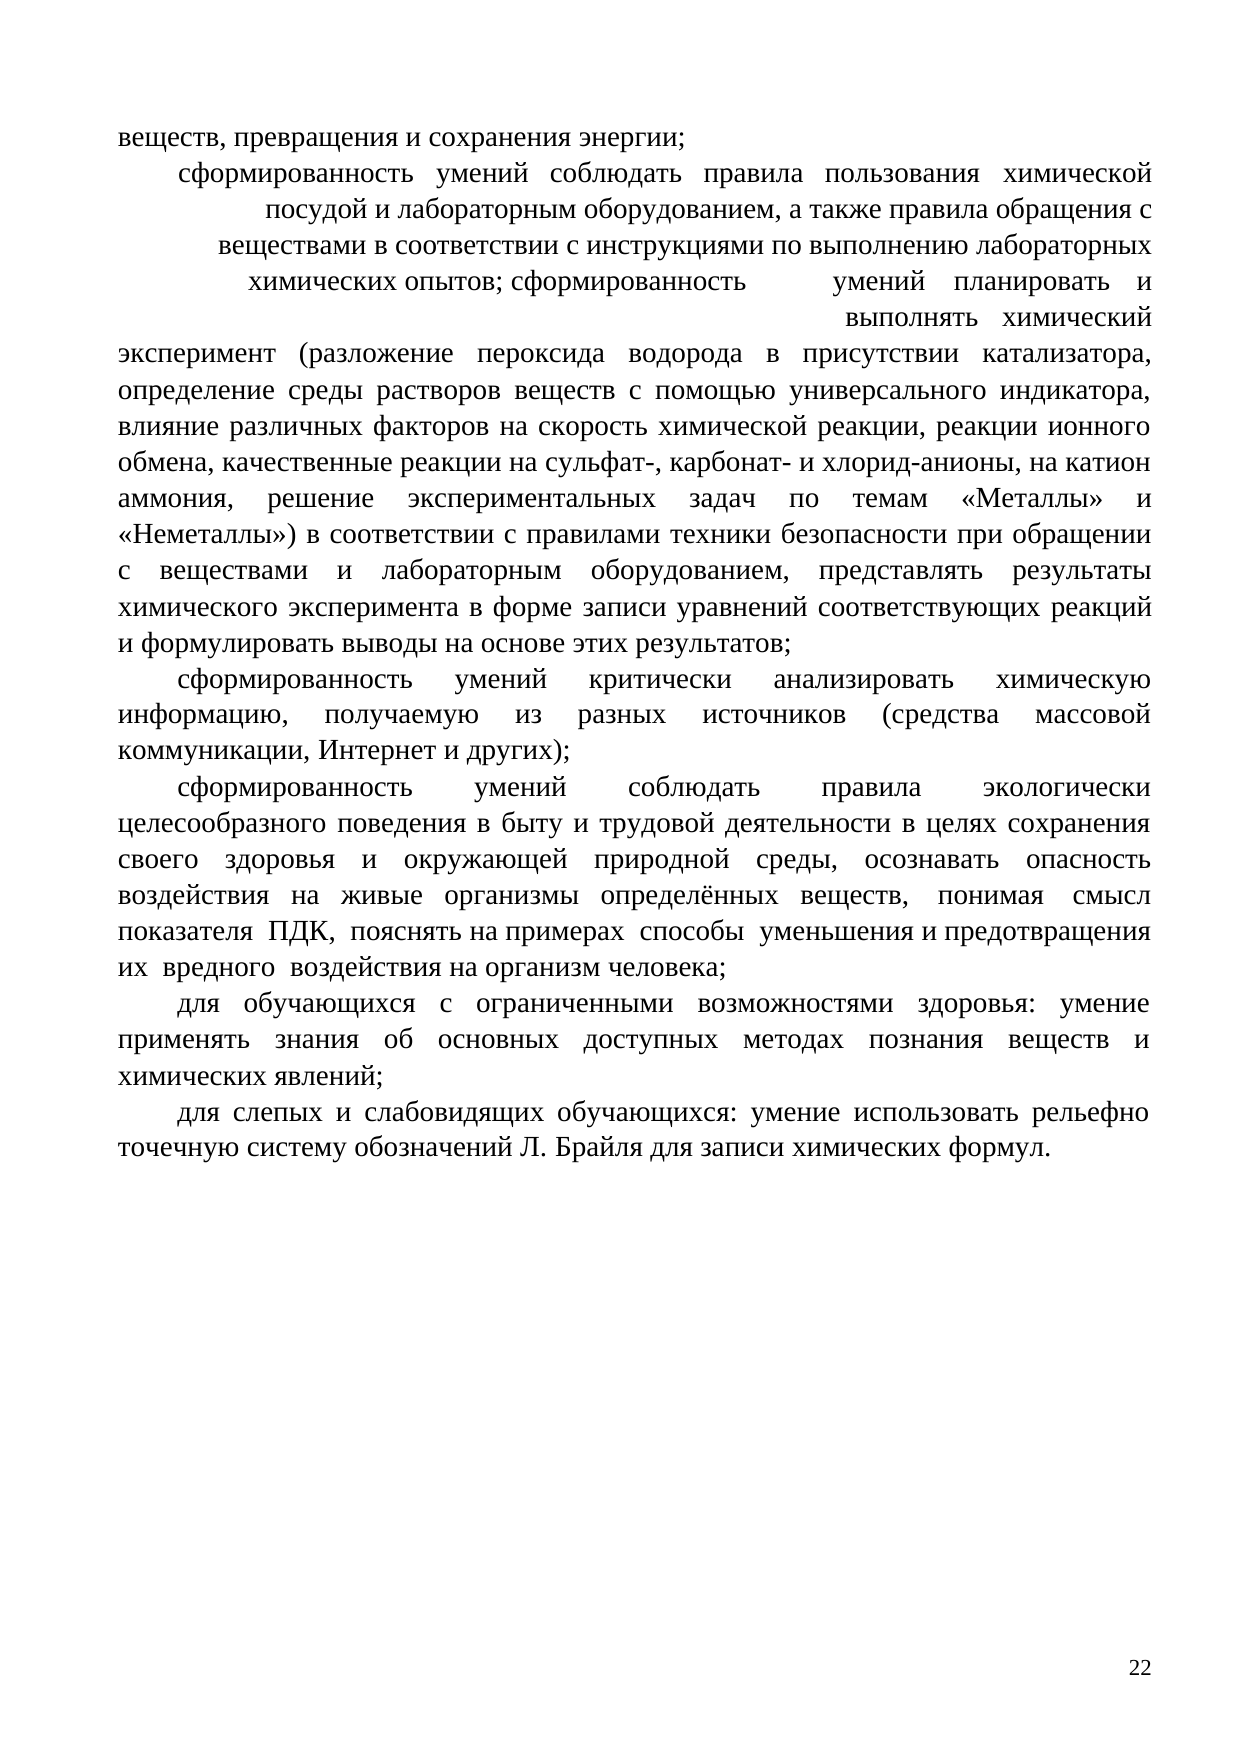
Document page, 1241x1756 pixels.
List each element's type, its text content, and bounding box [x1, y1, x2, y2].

text сформированность умений соблюдать правила пользования химической посудой и лабораторным оборудованием, а также правила обращения с веществами в соответствии с инструкциями по выполнению лабораторных химических опытов; сформированность умений планировать и выполнять химический [118, 155, 1152, 333]
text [118, 119, 1151, 152]
text сформированность умений соблюдать правила экологически целесообразного поведения в быту и трудовой деятельности в целях сохранения своего здоровья и окружающей природной среды, осознавать опасность воздействия на живые организмы определённых веществ, понимая смысл показателя ПДК, пояснять на примерах способы уменьшения и предотвращения их вредного воздействия на организм человека; [118, 769, 1151, 983]
text для обучающихся с ограниченными возможностями здоровья: умение применять знания об основных доступных методах познания веществ и химических явлений; [118, 986, 1150, 1091]
text для слепых и слабовидящих обучающихся: умение использовать рельефно точечную систему обозначений Л. Брайля для записи химических формул. [118, 1094, 1150, 1163]
text сформированность умений критически анализировать химическую информацию, получаемую из разных источников (средства массовой коммуникации, Интернет и других); [118, 661, 1151, 766]
text эксперимент (разложение пероксида водорода в присутствии катализатора, определение среды растворов веществ с помощью универсального индикатора, влияние различных факторов на скорость химической реакции, реакции ионного обмена, качественные реакции на сульфат-, карбонат- и хлорид-анионы, на катион аммония, решение экспериментальных задач по темам «Металлы» и «Неметаллы») в соответствии с правилами техники безопасности при обращении с веществами и лабораторным оборудованием, представлять результаты химического эксперимента в форме записи уравнений соответствующих реакций и формулировать выводы на основе этих результатов; [118, 336, 1152, 658]
